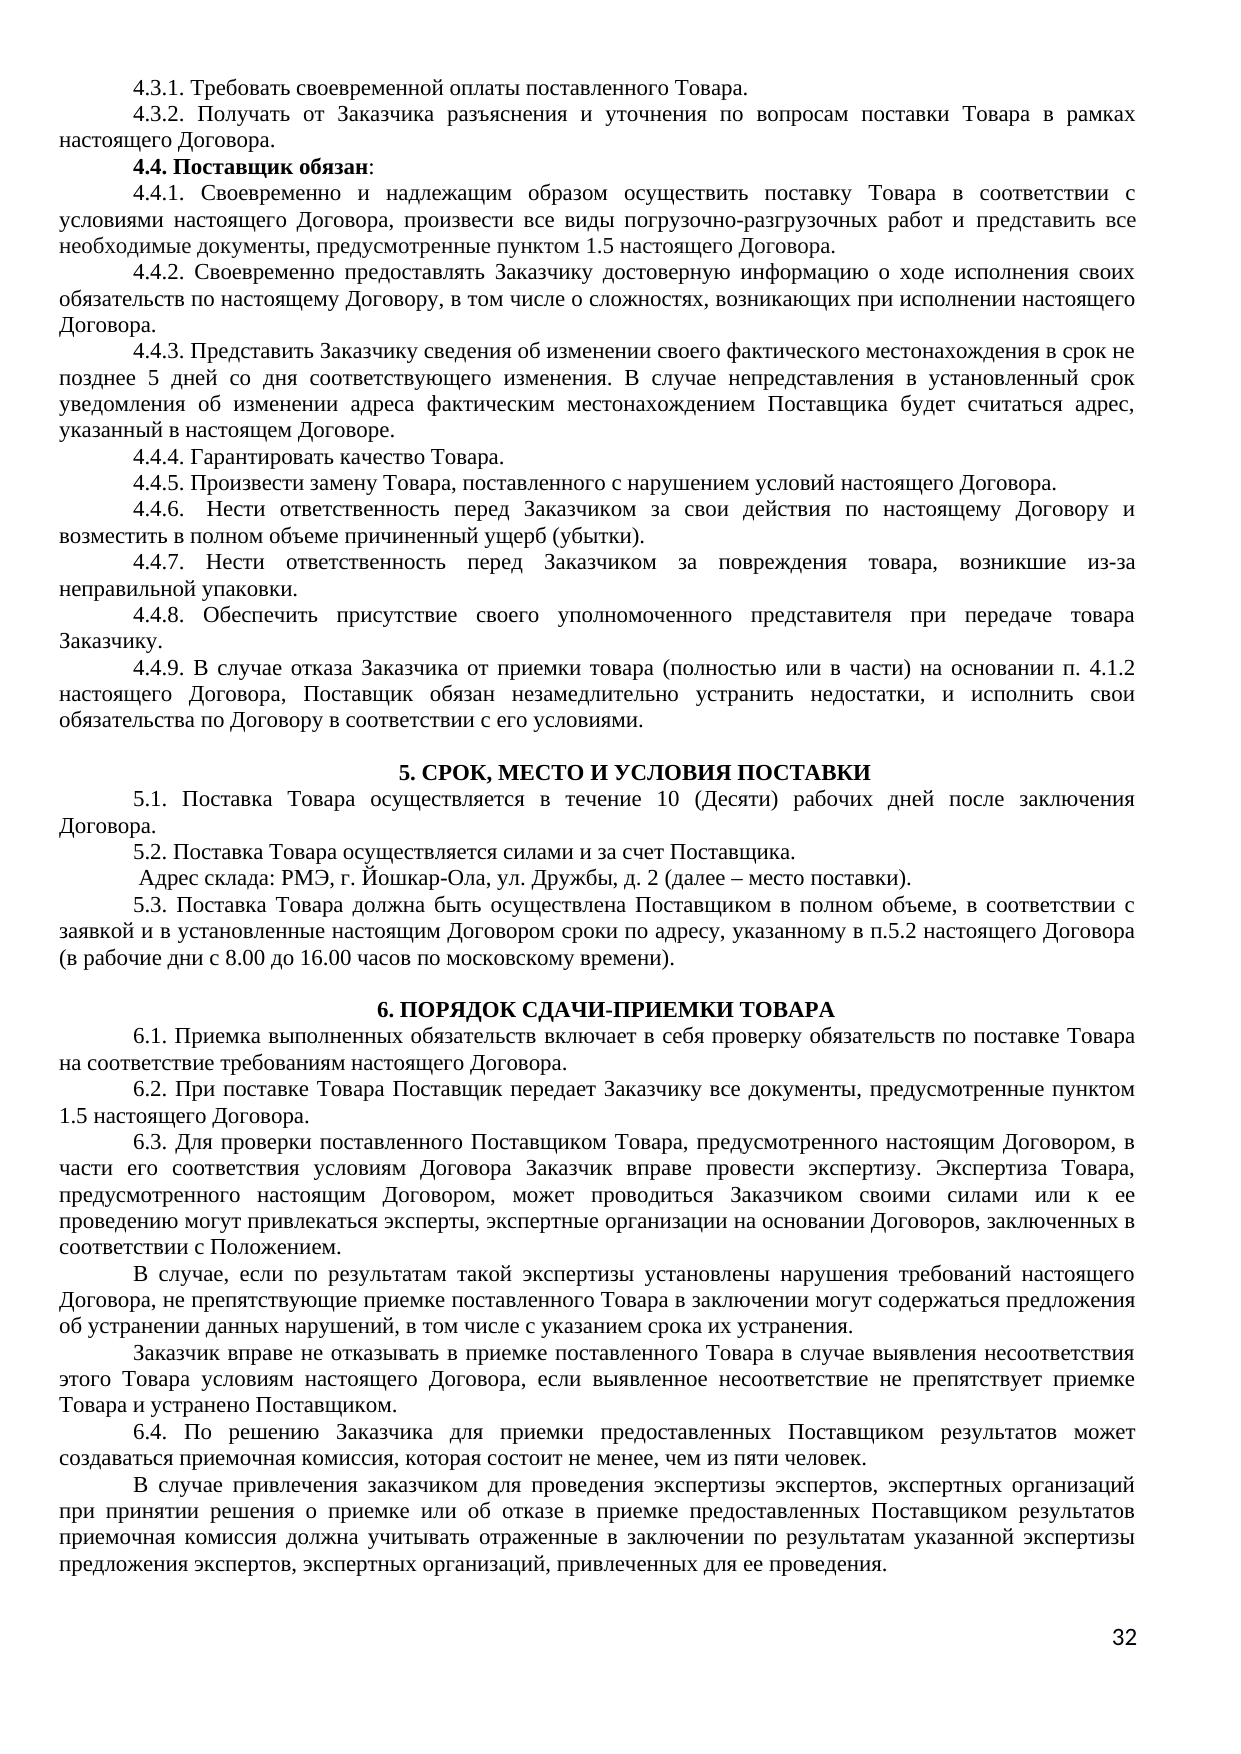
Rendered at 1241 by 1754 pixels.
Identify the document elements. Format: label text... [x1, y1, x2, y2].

text 6. ПОРЯДОК СДАЧИ-ПРИЕМКИ ТОВАРА [59, 996, 1137, 1023]
text Заказчик вправе не отказывать в приемке поставленного Товара в случае выявления несоответствия этого Товара условиям настоящего Договора, если выявленное несоответствие не препятствует приемке Товара и устранено Поставщиком. [59, 1339, 1137, 1418]
text 4.4.4. Гарантировать качество Товара. [59, 443, 1137, 469]
text Адрес склада: РМЭ, г. Йошкар-Ола, ул. Дружбы, д. 2 (далее – место поставки). [59, 864, 1137, 891]
text 6.1. Приемка выполненных обязательств включает в себя проверку обязательств по поставке Товара на соответствие требованиям настоящего Договора. [59, 1023, 1137, 1075]
text 5.3. Поставка Товара должна быть осуществлена Поставщиком в полном объеме, в соответствии с заявкой и в установленные настоящим Договором сроки по адресу, указанному в п.5.2 настоящего Договора (в рабочие дни с 8.00 до 16.00 часов по московскому времени). [59, 891, 1137, 970]
text В случае привлечения заказчиком для проведения экспертизы экспертов, экспертных организаций при принятии решения о приемке или об отказе в приемке предоставленных Поставщиком результатов приемочная комиссия должна учитывать отраженные в заключении по результатам указанной экспертизы предложения экспертов, экспертных организаций, привлеченных для ее проведения. [59, 1471, 1137, 1576]
text 4.3.2. Получать от Заказчика разъяснения и уточнения по вопросам поставки Товара в рамках настоящего Договора. [59, 100, 1137, 153]
text 5.2. Поставка Товара осуществляется силами и за счет Поставщика. [59, 838, 1137, 864]
text 6.4. По решению Заказчика для приемки предоставленных Поставщиком результатов может создаваться приемочная комиссия, которая состоит не менее, чем из пяти человек. [59, 1418, 1137, 1471]
text 6.3. Для проверки поставленного Поставщиком Товара, предусмотренного настоящим Договором, в части его соответствия условиям Договора Заказчик вправе провести экспертизу. Экспертиза Товара, предусмотренного настоящим Договором, может проводиться Заказчиком своими силами или к ее проведению могут привлекаться эксперты, экспертные организации на основании Договоров, заключенных в соответствии с Положением. [59, 1128, 1137, 1260]
text 4.3.1. Требовать своевременной оплаты поставленного Товара. [59, 74, 1137, 100]
text 4.4.2. Своевременно предоставлять Заказчику достоверную информацию о ходе исполнения своих обязательств по настоящему Договору, в том числе о сложностях, возникающих при исполнении настоящего Договора. [59, 258, 1137, 337]
text 4.4.1. Своевременно и надлежащим образом осуществить поставку Товара в соответствии с условиями настоящего Договора, произвести все виды погрузочно-разгрузочных работ и представить все необходимые документы, предусмотренные пунктом 1.5 настоящего Договора. [59, 179, 1137, 258]
text 6.2. При поставке Товара Поставщик передает Заказчику все документы, предусмотренные пунктом 1.5 настоящего Договора. [59, 1075, 1137, 1128]
text 4.4.7. Нести ответственность перед Заказчиком за повреждения товара, возникшие из-за неправильной упаковки. [59, 548, 1137, 601]
text 4.4.9. В случае отказа Заказчика от приемки товара (полностью или в части) на основании п. 4.1.2 настоящего Договора, Поставщик обязан незамедлительно устранить недостатки, и исполнить свои обязательства по Договору в соответствии с его условиями. [59, 654, 1137, 733]
text 5. СРОК, МЕСТО И УСЛОВИЯ ПОСТАВКИ [59, 759, 1137, 785]
text В случае, если по результатам такой экспертизы установлены нарушения требований настоящего Договора, не препятствующие приемке поставленного Товара в заключении могут содержаться предложения об устранении данных нарушений, в том числе с указанием срока их устранения. [59, 1260, 1137, 1339]
text 5.1. Поставка Товара осуществляется в течение 10 (Десяти) рабочих дней после заключения Договора. [59, 785, 1137, 838]
text 4.4.3. Представить Заказчику сведения об изменении своего фактического местонахождения в срок не позднее 5 дней со дня соответствующего изменения. В случае непредставления в установленный срок уведомления об изменении адреса фактическим местонахождением Поставщика будет считаться адрес, указанный в настоящем Договоре. [59, 337, 1137, 443]
text 4.4.6. Нести ответственность перед Заказчиком за свои действия по настоящему Договору и возместить в полном объеме причиненный ущерб (убытки). [59, 496, 1137, 548]
text 4.4.8. Обеспечить присутствие своего уполномоченного представителя при передаче товара Заказчику. [59, 601, 1137, 654]
text 4.4. Поставщик обязан: [59, 153, 1137, 179]
text 4.4.5. Произвести замену Товара, поставленного с нарушением условий настоящего Договора. [59, 469, 1137, 496]
